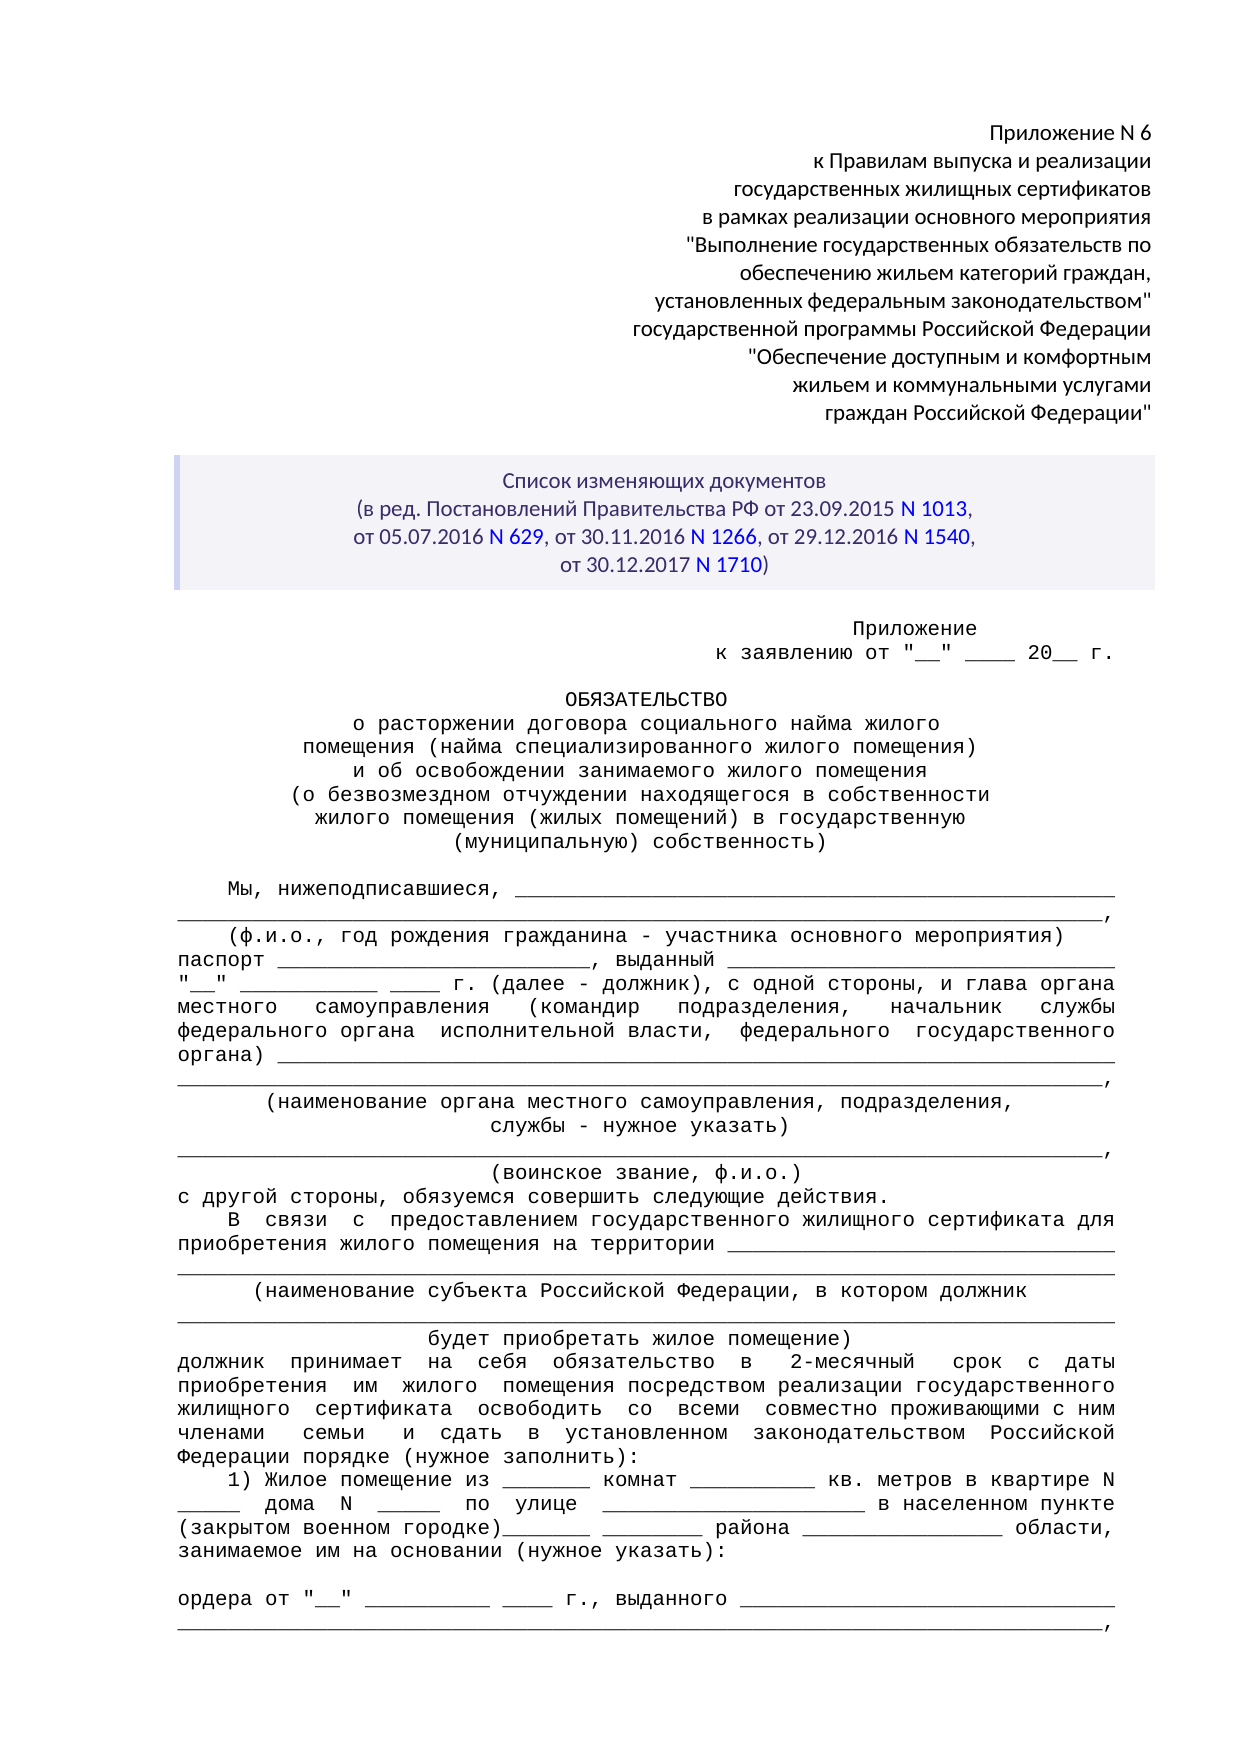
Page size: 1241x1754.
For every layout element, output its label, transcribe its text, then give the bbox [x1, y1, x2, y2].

text (наименование субъекта Российской Федерации, в котором должник [177, 1280, 1152, 1304]
text ___________________________________________________________________________ [177, 1304, 1152, 1327]
text жилищного сертификата освободить со всеми совместно проживающими с ним [177, 1398, 1152, 1422]
text обеспечению жильем категорий граждан, [177, 258, 1152, 286]
text "Обеспечение доступным и комфортным [177, 342, 1152, 370]
text __________________________________________________________________________, [177, 1067, 1152, 1091]
text органа) ___________________________________________________________________ [177, 1044, 1152, 1067]
text (закрытом военном городке)_______ ________ района ________________ области, [177, 1517, 1152, 1540]
text и об освобождении занимаемого жилого помещения [177, 760, 1152, 784]
text Приложение N 6 [177, 118, 1152, 146]
text 1) Жилое помещение из _______ комнат __________ кв. метров в квартире N [177, 1469, 1152, 1493]
text __________________________________________________________________________, [177, 902, 1152, 926]
text ордера от "__" __________ ____ г., выданного ______________________________ [177, 1588, 1152, 1611]
text Федерации порядке (нужное заполнить): [177, 1446, 1152, 1469]
text службы - нужное указать) [177, 1115, 1152, 1138]
text членами семьи и сдать в установленном законодательством Российской [177, 1422, 1152, 1446]
text (муниципальную) собственность) [177, 831, 1152, 854]
text приобретения жилого помещения на территории _______________________________ [177, 1233, 1152, 1257]
text приобретения им жилого помещения посредством реализации государственного [177, 1375, 1152, 1398]
text _____ дома N _____ по улице _____________________ в населенном пункте [177, 1493, 1152, 1517]
text жилого помещения (жилых помещений) в государственную [177, 807, 1152, 831]
text ___________________________________________________________________________ [177, 1257, 1152, 1280]
text В связи с предоставлением государственного жилищного сертификата для [177, 1209, 1152, 1233]
text государственной программы Российской Федерации [177, 314, 1152, 342]
text (наименование органа местного самоуправления, подразделения, [177, 1091, 1152, 1115]
text Приложение [177, 618, 1152, 642]
text будет приобретать жилое помещение) [177, 1327, 1152, 1351]
text в рамках реализации основного мероприятия [177, 202, 1152, 230]
text ОБЯЗАТЕЛЬСТВО [177, 689, 1152, 713]
text помещения (найма специализированного жилого помещения) [177, 736, 1152, 760]
text с другой стороны, обязуемся совершить следующие действия. [177, 1186, 1152, 1209]
text жильем и коммунальными услугами [177, 370, 1152, 398]
text (ф.и.о., год рождения гражданина - участника основного мероприятия) [177, 926, 1152, 949]
text местного самоуправления (командир подразделения, начальник службы [177, 996, 1152, 1020]
text "__" ___________ ____ г. (далее - должник), с одной стороны, и глава органа [177, 973, 1152, 996]
table_header Список изменяющих документов (в ред. Постановлений Правительства РФ от 23.09.2015 N 1013, от 05.07.2016 N 629, от 30.11.2016 N 1266, от 29.12.2016 N 1540, от 30.12.2017 N 1710) [180, 455, 1149, 590]
text (воинское звание, ф.и.о.) [177, 1162, 1152, 1186]
text __________________________________________________________________________, [177, 1138, 1152, 1162]
text "Выполнение государственных обязательств по [177, 230, 1152, 258]
text государственных жилищных сертификатов [177, 174, 1152, 202]
text к заявлению от "__" ____ 20__ г. [177, 642, 1152, 665]
text Мы, нижеподписавшиеся, ________________________________________________ [177, 878, 1152, 902]
text к Правилам выпуска и реализации [177, 146, 1152, 174]
text о расторжении договора социального найма жилого [177, 713, 1152, 736]
text граждан Российской Федерации" [177, 398, 1152, 426]
text установленных федеральным законодательством" [177, 286, 1152, 314]
text федерального органа исполнительной власти, федерального государственного [177, 1020, 1152, 1044]
text паспорт _________________________, выданный _______________________________ [177, 949, 1152, 973]
text должник принимает на себя обязательство в 2-месячный срок с даты [177, 1351, 1152, 1375]
text __________________________________________________________________________, [177, 1611, 1152, 1635]
text занимаемое им на основании (нужное указать): [177, 1540, 1152, 1564]
text (о безвозмездном отчуждении находящегося в собственности [177, 784, 1152, 807]
